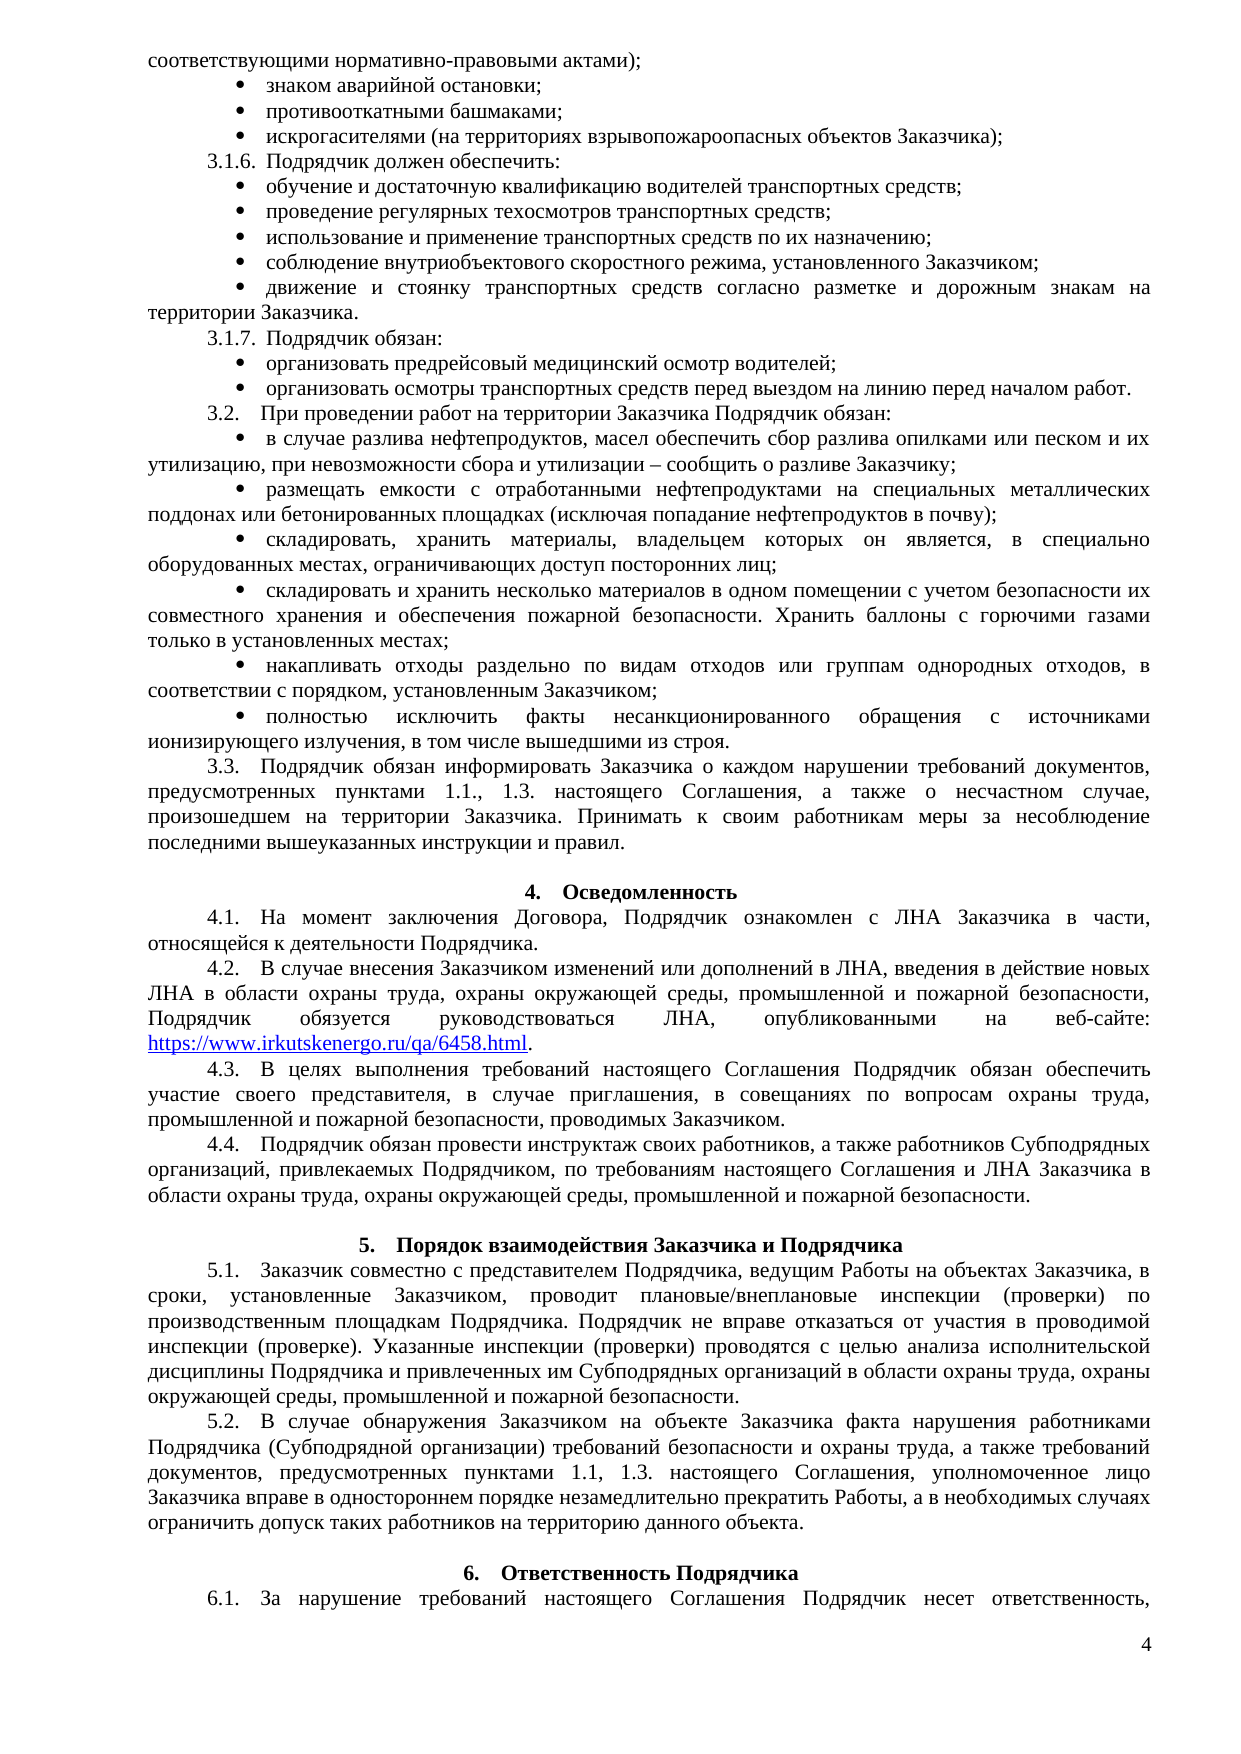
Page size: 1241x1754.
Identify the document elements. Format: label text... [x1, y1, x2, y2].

list складировать, хранить материалы, владельцем которых он является, в специально оборудованных местах, ограничивающих доступ посторонних лиц; [148, 526, 1152, 577]
list Подрядчик обязан: [148, 324, 1152, 350]
list организовать предрейсовый медицинский осмотр водителей; [148, 350, 1152, 375]
list На момент заключения Договора, Подрядчик ознакомлен с ЛНА Заказчика в части, относящейся к деятельности Подрядчика. [148, 904, 1152, 955]
list размещать емкости с отработанными нефтепродуктами на специальных металлических поддонах или бетонированных площадках (исключая попадание нефтепродуктов в почву); [148, 476, 1152, 526]
list соблюдение внутриобъектового скоростного режима, установленного Заказчиком; [148, 249, 1152, 274]
list В случае обнаружения Заказчиком на объекте Заказчика факта нарушения работниками Подрядчика (Субподрядной организации) требований безопасности и охраны труда, а также требований документов, предусмотренных пунктами 1.1, 1.3. настоящего Соглашения, уполномоченное лицо Заказчика вправе в одностороннем порядке незамедлительно прекратить Работы, а в необходимых случаях ограничить допуск таких работников на территорию данного объекта. [148, 1408, 1152, 1534]
list накапливать отходы раздельно по видам отходов или группам однородных отходов, в соответствии с порядком, установленным Заказчиком; [148, 652, 1152, 703]
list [148, 47, 1152, 72]
list Подрядчик обязан информировать Заказчика о каждом нарушении требований документов, предусмотренных пунктами 1.1., 1.3. настоящего Соглашения, а также о несчастном случае, произошедшем на территории Заказчика. Принимать к своим работникам меры за несоблюдение последними вышеуказанных инструкции и правил. [148, 753, 1152, 854]
list При проведении работ на территории Заказчика Подрядчик обязан: [148, 400, 1152, 425]
list складировать и хранить несколько материалов в одном помещении с учетом безопасности их совместного хранения и обеспечения пожарной безопасности. Хранить баллоны с горючими газами только в установленных местах; [148, 577, 1152, 652]
list организовать осмотры транспортных средств перед выездом на линию перед началом работ. [148, 375, 1152, 400]
list В целях выполнения требований настоящего Соглашения Подрядчик обязан обеспечить участие своего представителя, в случае приглашения, в совещаниях по вопросам охраны труда, промышленной и пожарной безопасности, проводимых Заказчиком. [148, 1056, 1152, 1131]
list полностью исключить факты несанкционированного обращения с источниками ионизирующего излучения, в том числе вышедшими из строя. [148, 703, 1152, 753]
list В случае внесения Заказчиком изменений или дополнений в ЛНА, введения в действие новых ЛНА в области охраны труда, охраны окружающей среды, промышленной и пожарной безопасности, Подрядчик обязуется руководствоваться ЛНА, опубликованными на веб-сайте: https://www.irkutskenergo.ru/qa/6458.html. [148, 955, 1152, 1056]
list искрогасителями (на территориях взрывопожароопасных объектов Заказчика); [148, 123, 1152, 148]
list знаком аварийной остановки; [148, 72, 1152, 98]
list противооткатными башмаками; [148, 98, 1152, 123]
list Заказчик совместно с представителем Подрядчика, ведущим Работы на объектах Заказчика, в сроки, установленные Заказчиком, проводит плановые/внеплановые инспекции (проверки) по производственным площадкам Подрядчика. Подрядчик не вправе отказаться от участия в проводимой инспекции (проверке). Указанные инспекции (проверки) проводятся с целью анализа исполнительской дисциплины Подрядчика и привлеченных им Субподрядных организаций в области охраны труда, охраны окружающей среды, промышленной и пожарной безопасности. [148, 1257, 1152, 1408]
list использование и применение транспортных средств по их назначению; [148, 224, 1152, 249]
list обучение и достаточную квалификацию водителей транспортных средств; [148, 173, 1152, 198]
list Порядок взаимодействия Заказчика и Подрядчика [110, 1232, 1152, 1257]
list проведение регулярных техосмотров транспортных средств; [148, 198, 1152, 224]
list Ответственность Подрядчика [110, 1560, 1152, 1585]
list Подрядчик обязан провести инструктаж своих работников, а также работников Субподрядных организаций, привлекаемых Подрядчиком, по требованиям настоящего Соглашения и ЛНА Заказчика в области охраны труда, охраны окружающей среды, промышленной и пожарной безопасности. [148, 1131, 1152, 1207]
list Подрядчик должен обеспечить: [148, 148, 1152, 173]
list в случае разлива нефтепродуктов, масел обеспечить сбор разлива опилками или песком и их утилизацию, при невозможности сбора и утилизации – сообщить о разливе Заказчику; [148, 425, 1152, 476]
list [148, 1585, 1152, 1610]
list Осведомленность [110, 879, 1152, 904]
list движение и стоянку транспортных средств согласно разметке и дорожным знакам на территории Заказчика. [148, 274, 1152, 324]
